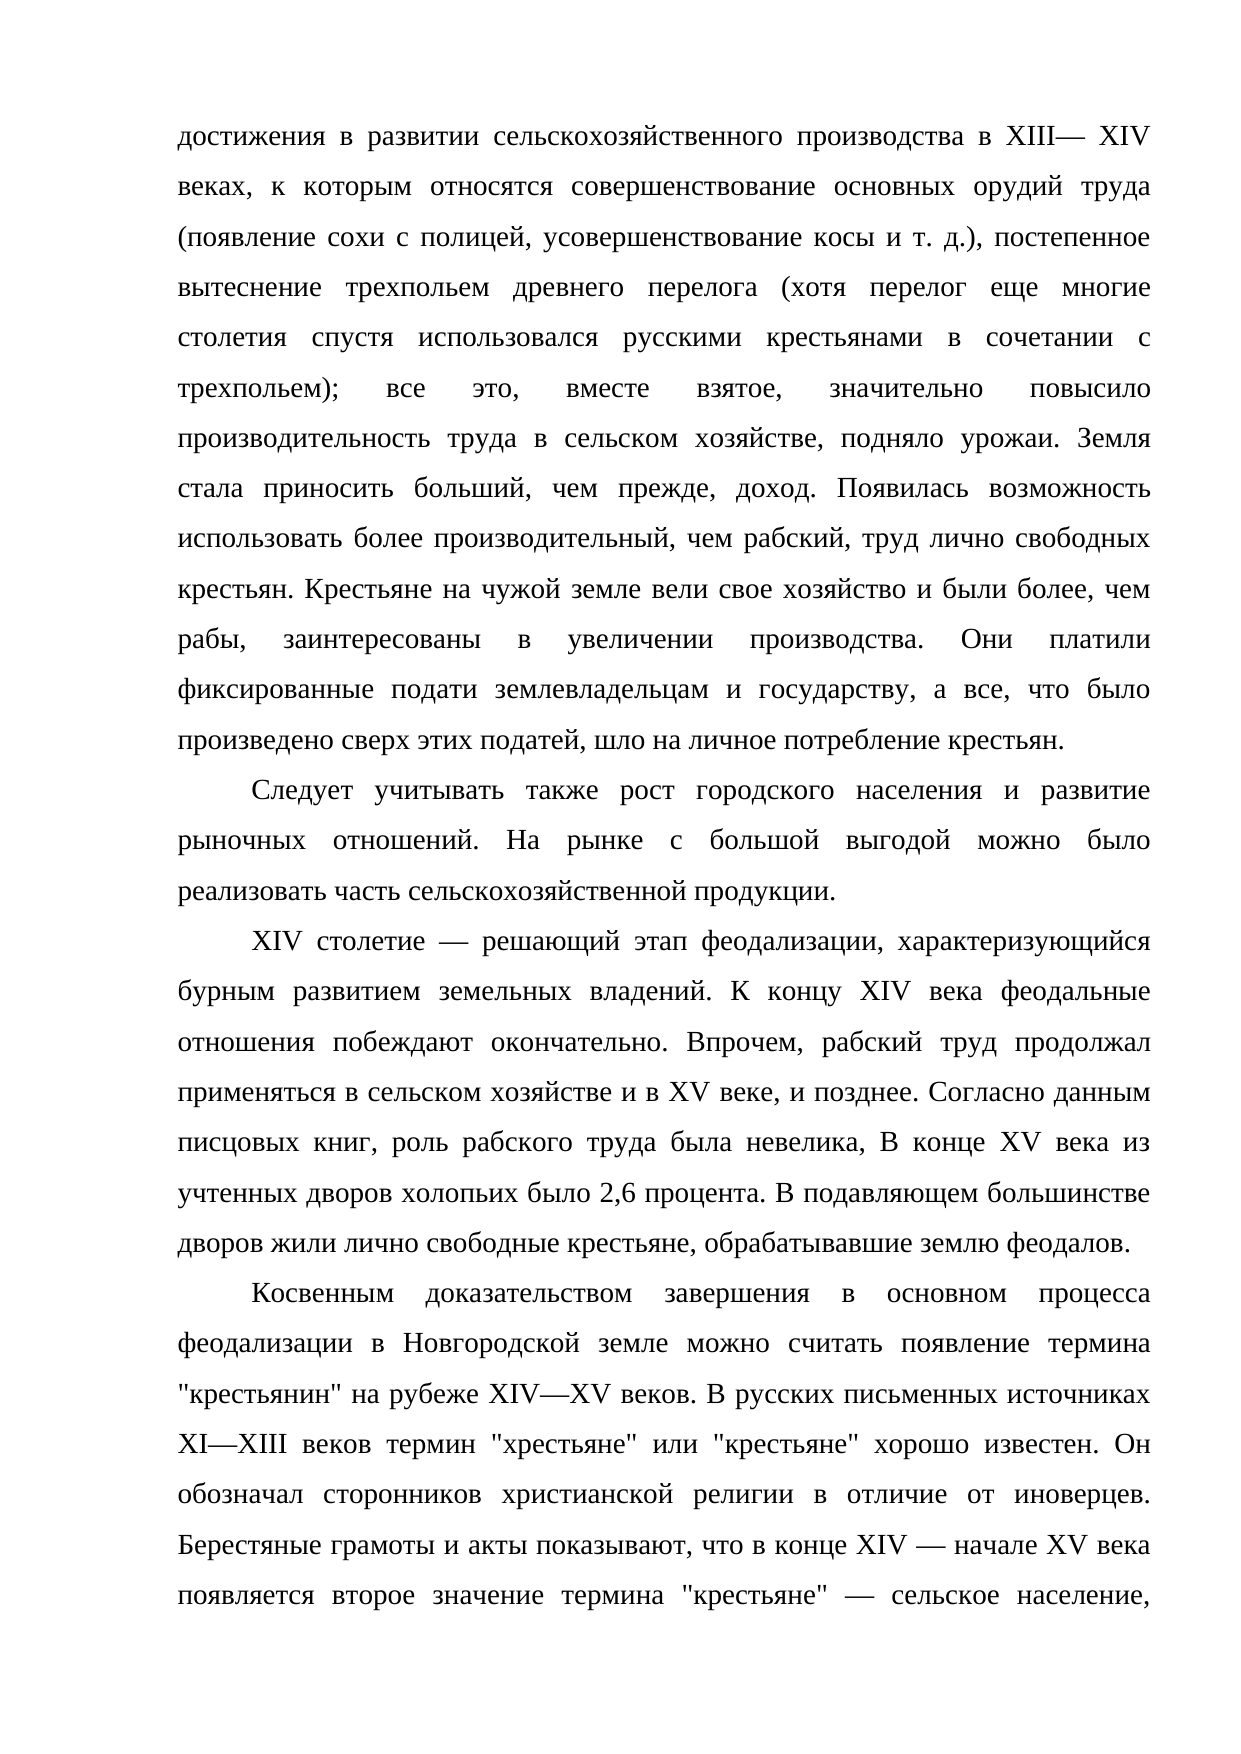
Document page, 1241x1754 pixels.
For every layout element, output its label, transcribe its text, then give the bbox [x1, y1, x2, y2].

text Следует учитывать также рост городского населения и развитие рыночных отношений. На рынке с большой выгодой можно было реализовать часть сельскохозяйственной продукции. [177, 772, 1152, 906]
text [177, 118, 1152, 755]
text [177, 1275, 1152, 1611]
text XIV столетие — решающий этап феодализации, характеризующийся бурным развитием земельных владений. К концу XIV века феодальные отношения побеждают окончательно. Впрочем, рабский труд продолжал применяться в сельском хозяйстве и в XV веке, и позднее. Согласно данным писцовых книг, роль рабского труда была невелика, В конце XV века из учтенных дворов холопьих было 2,6 процента. В подавляющем большинстве дворов жили лично свободные крестьяне, обрабатывавшие землю феодалов. [177, 923, 1152, 1258]
